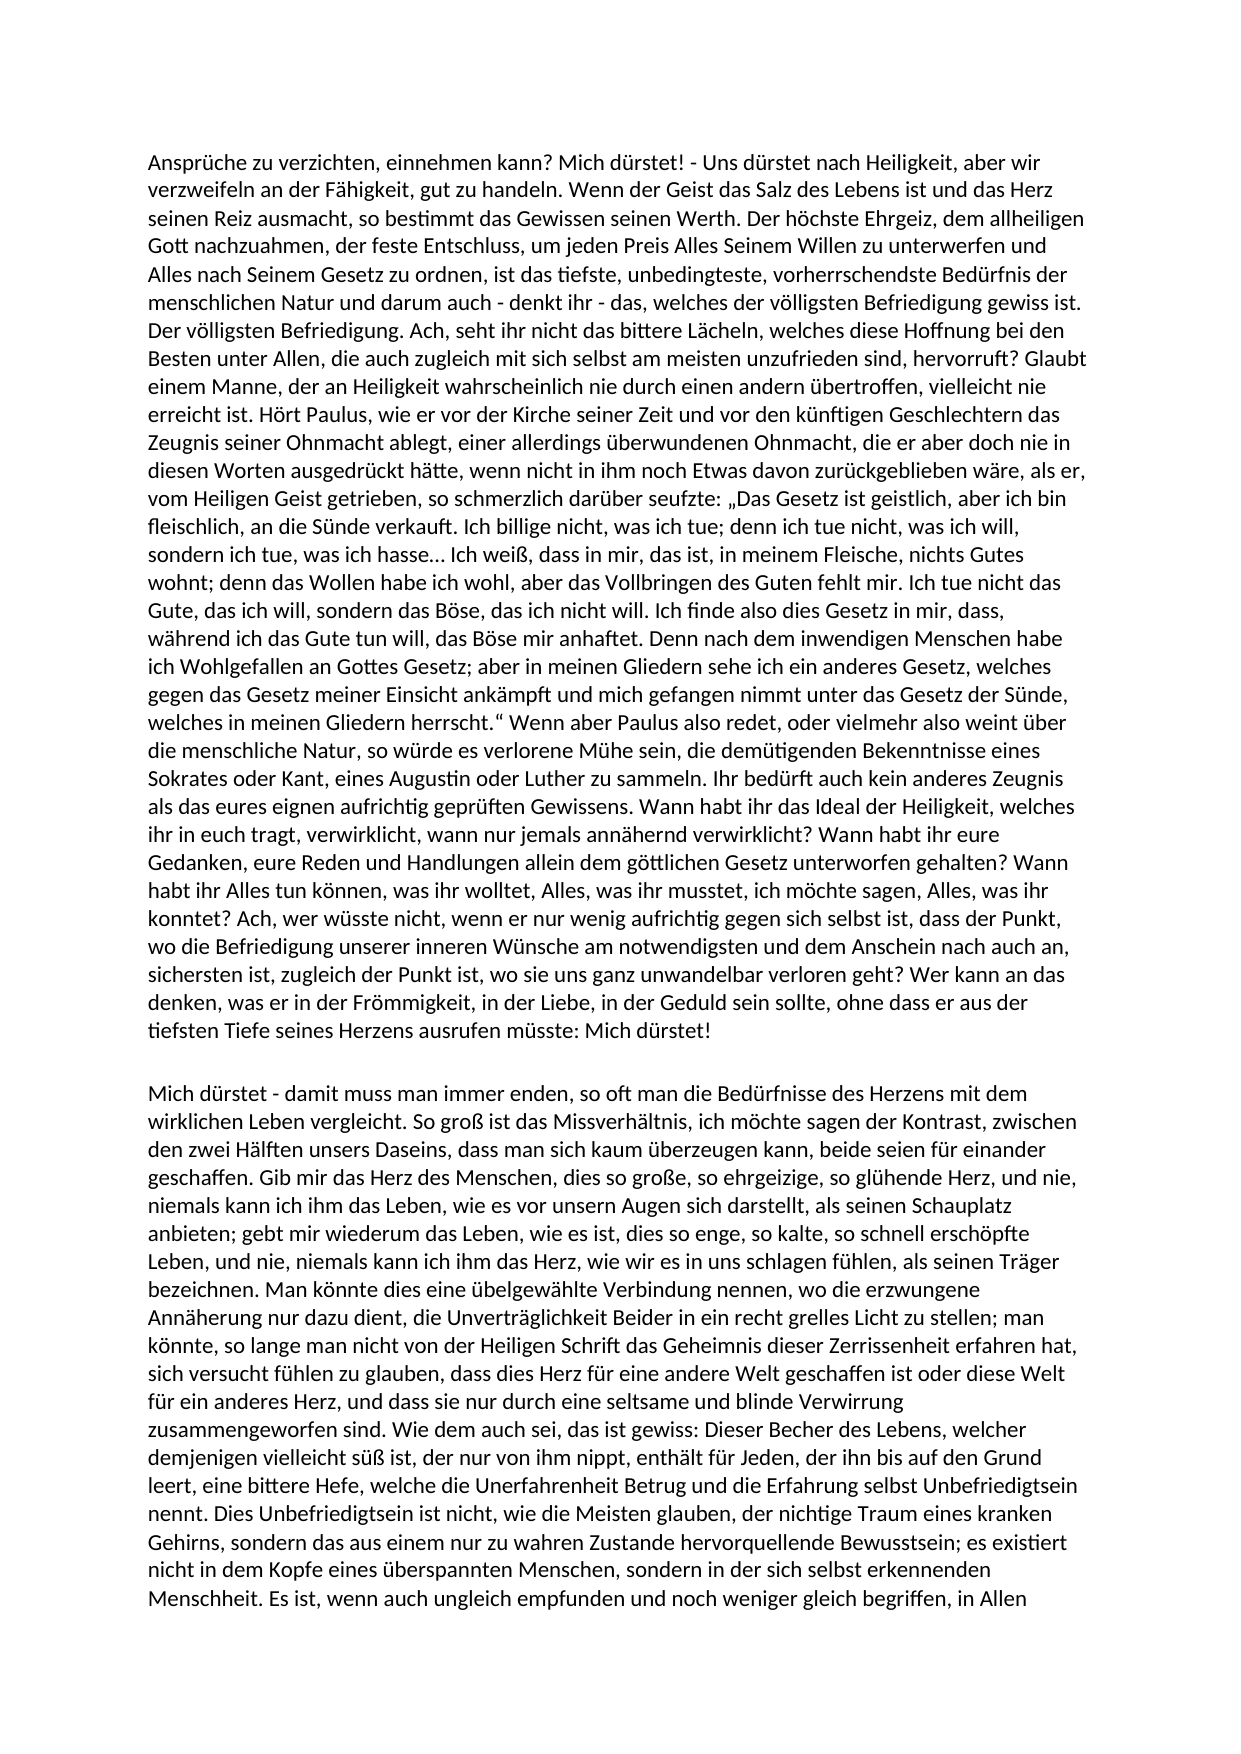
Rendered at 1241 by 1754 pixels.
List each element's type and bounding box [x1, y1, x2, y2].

text [148, 148, 1093, 1044]
text [148, 1079, 1093, 1612]
